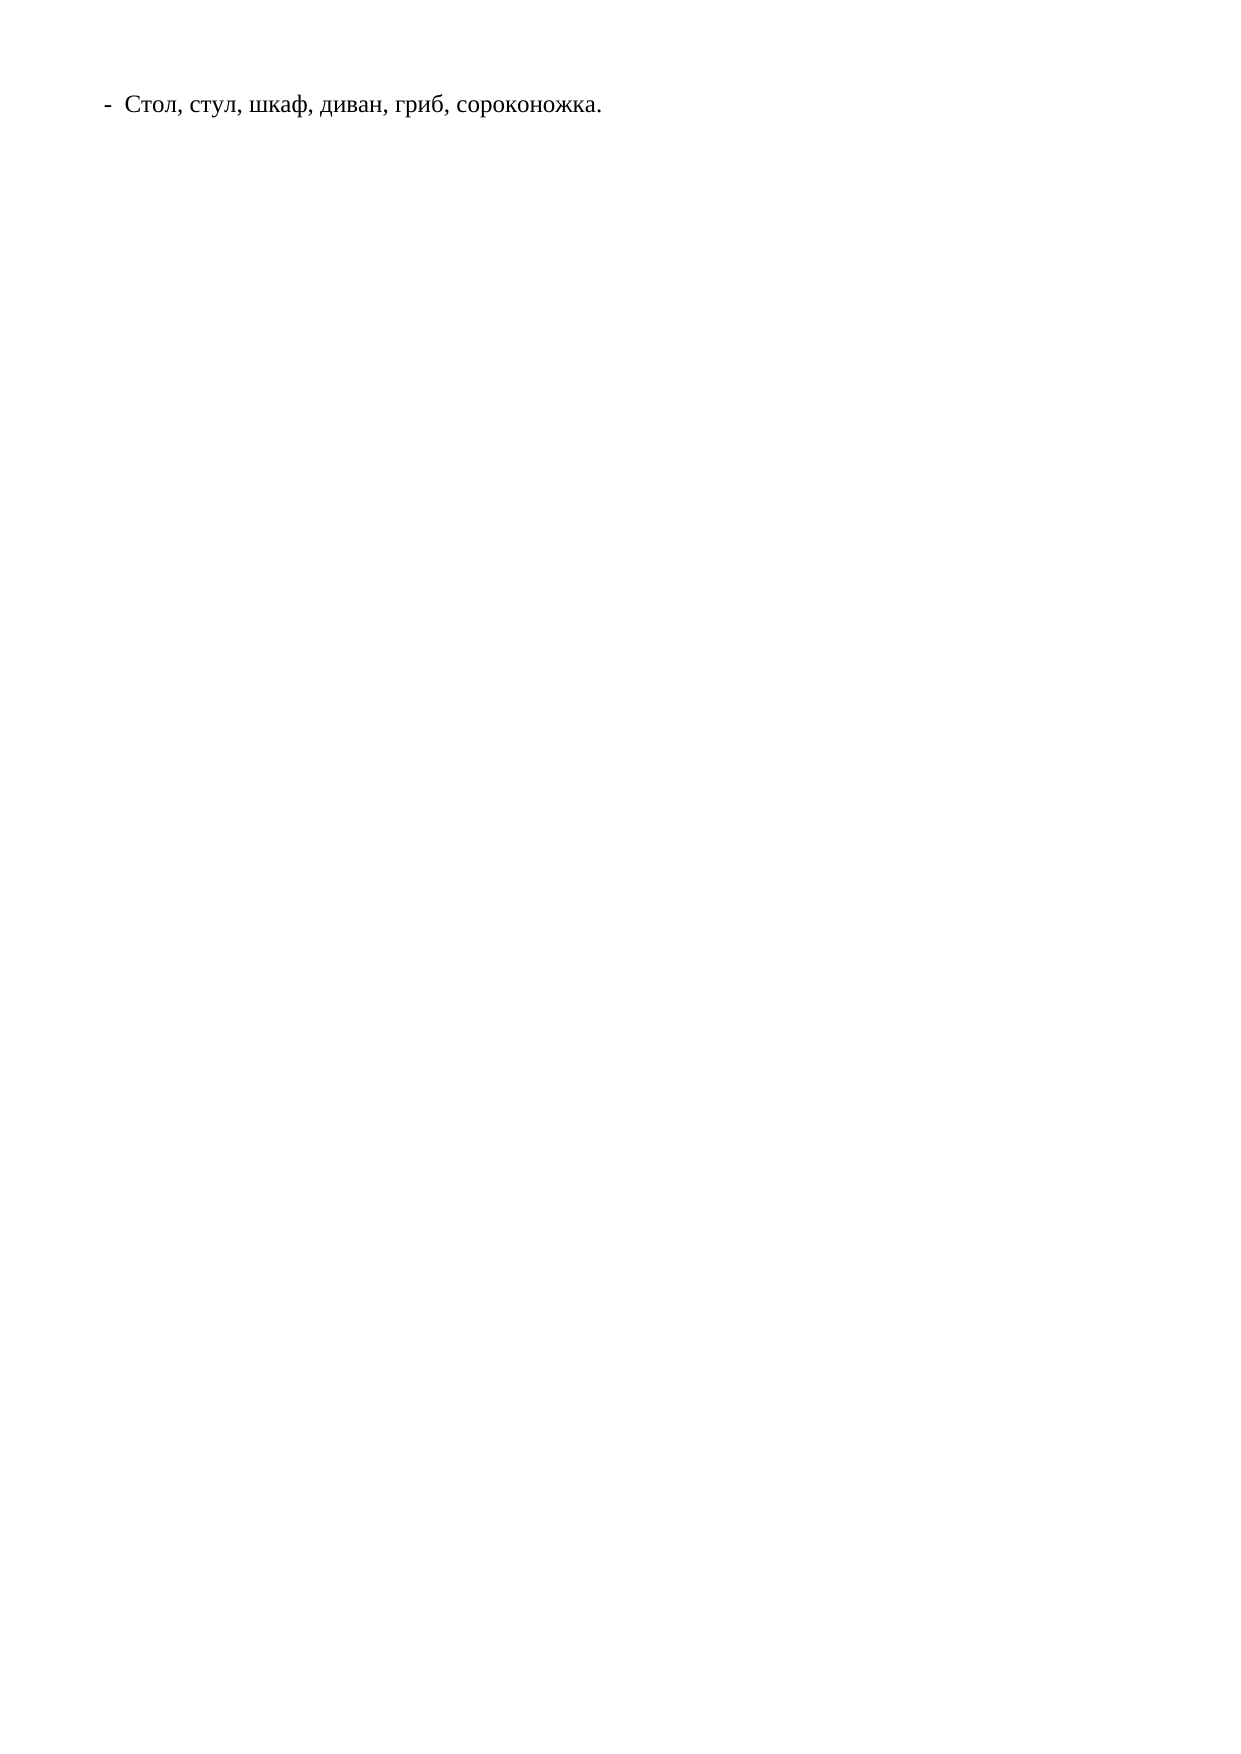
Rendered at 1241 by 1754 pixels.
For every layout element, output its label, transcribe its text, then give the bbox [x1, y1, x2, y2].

text - Стол, стул, шкаф, диван, гриб, сороконожка. [103, 89, 1167, 117]
